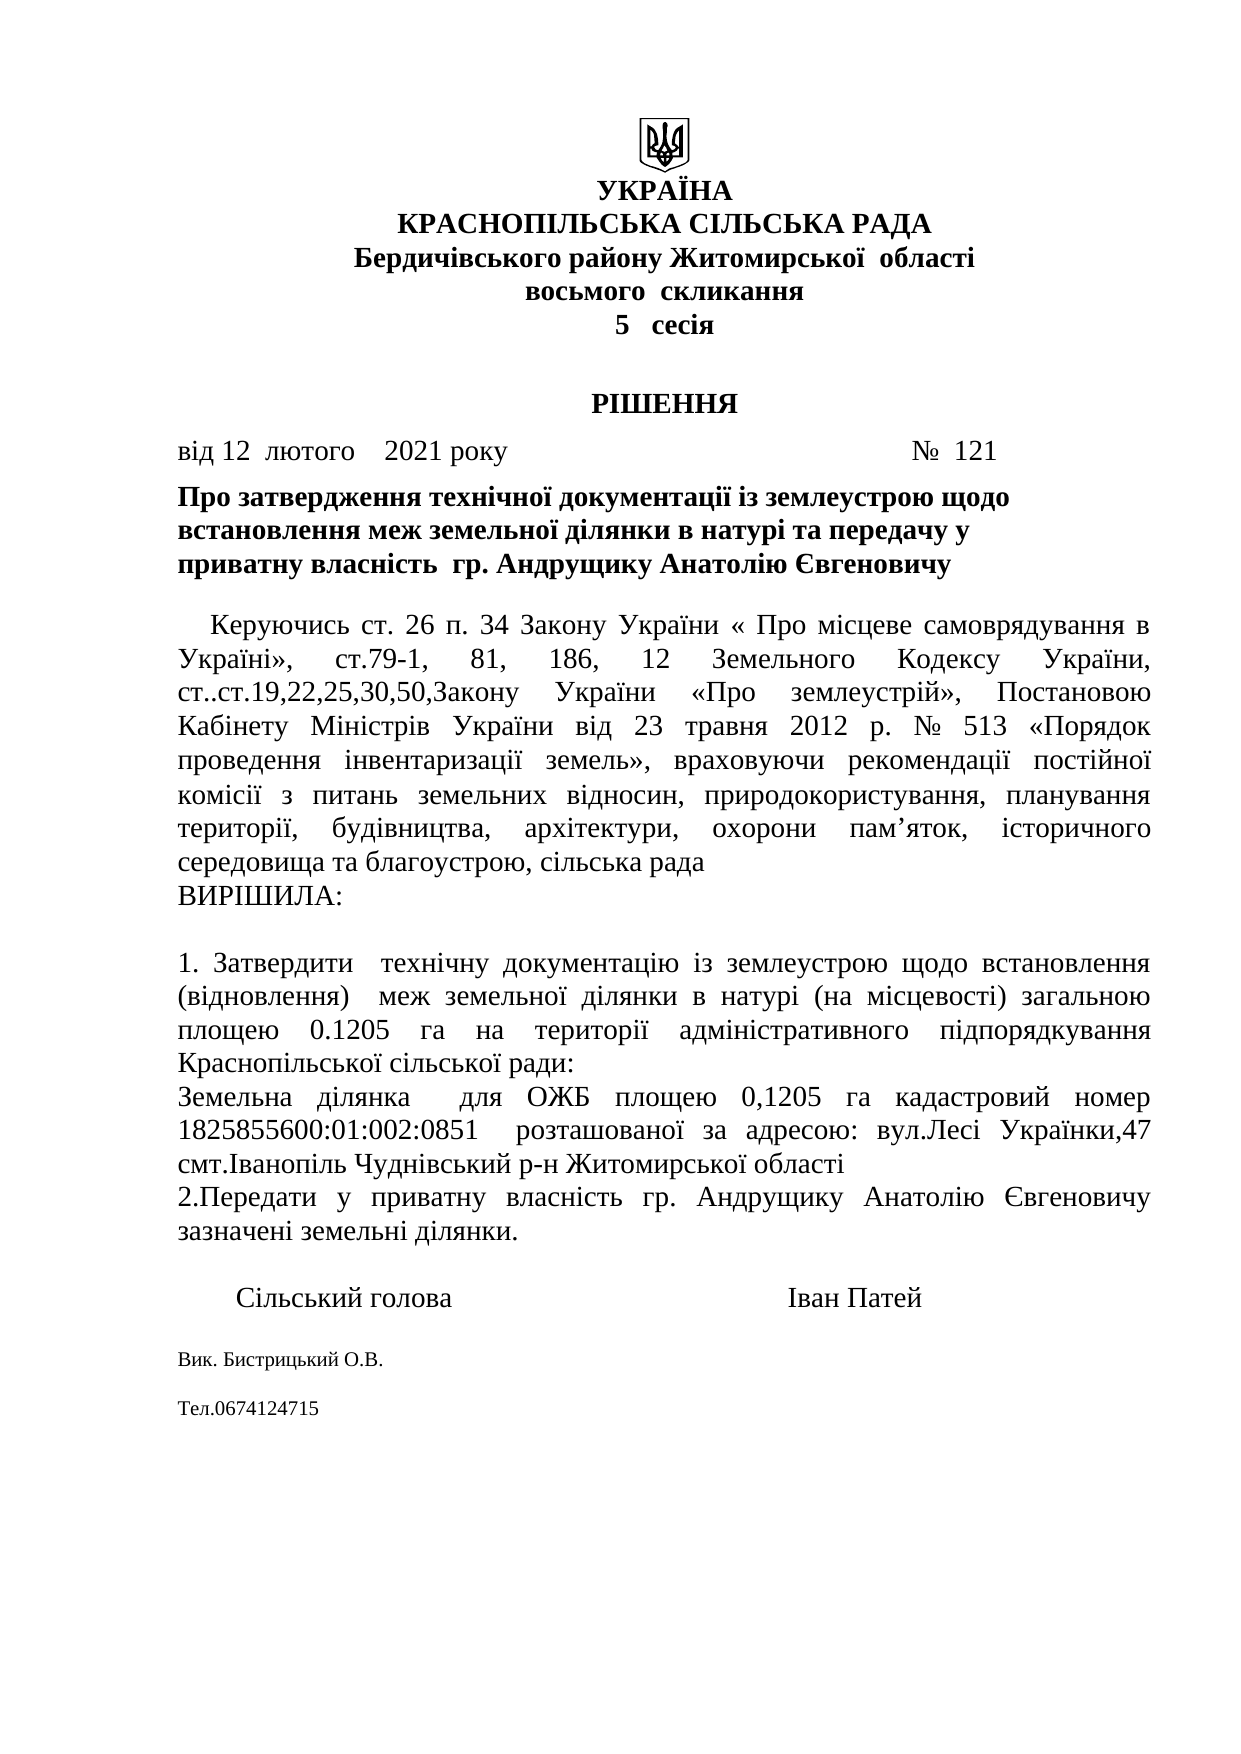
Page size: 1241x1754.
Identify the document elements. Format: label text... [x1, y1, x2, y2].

text встановлення меж земельної ділянки в натурі та передачу у [177, 512, 1152, 546]
text КРАСНОПІЛЬСЬКА СІЛЬСЬКА РАДА [177, 206, 1152, 240]
text від 12 лютого 2021 року № 121 [177, 433, 1152, 466]
text Бердичівського району Житомирської області [177, 240, 1152, 273]
text Керуючись ст. 26 п. 34 Закону України « Про місцеве самоврядування в Україні», ст.79-1, 81, 186, 12 Земельного Кодексу України, ст..ст.19,22,25,30,50,Закону України «Про землеустрій», Постановою Кабінету Міністрів України від 23 травня 2012 р. № 513 «Порядок проведення інвентаризації земель», враховуючи рекомендації постійної комісії з питань земельних відносин, природокористування, планування території, будівництва, архітектури, охорони пам’яток, історичного середовища та благоустрою, сільська рада [177, 607, 1152, 878]
text Земельна ділянка для ОЖБ площею 0,1205 га кадастровий номер 1825855600:01:002:0851 розташованої за адресою: вул.Лесі Українки,47 смт.Іванопіль Чуднівський р-н Житомирської області [177, 1079, 1152, 1179]
text Вик. Бистрицький О.В. [177, 1347, 1152, 1371]
text Тел.0674124715 [177, 1396, 1152, 1420]
text 1. Затвердити технічну документацію із землеустрою щодо встановлення (відновлення) меж земельної ділянки в натурі (на місцевості) загальною площею 0.1205 га на території адміністративного підпорядкування Краснопільської сільської ради: [177, 945, 1152, 1079]
text УКРАЇНА [177, 173, 1152, 206]
text Про затвердження технічної документації із землеустрою щодо [177, 479, 1152, 512]
text 5 сесія [177, 307, 1152, 341]
text приватну власність гр. Андрущику Анатолію Євгеновичу [177, 546, 1152, 579]
text восьмого скликання [177, 273, 1152, 307]
text Сільський голова Іван Патей [177, 1280, 1152, 1314]
text 2.Передати у приватну власність гр. Андрущику Анатолію Євгеновичу зазначені земельні ділянки. [177, 1179, 1152, 1247]
text ВИРІШИЛА: [177, 878, 1152, 911]
text РІШЕННЯ [177, 387, 1152, 420]
